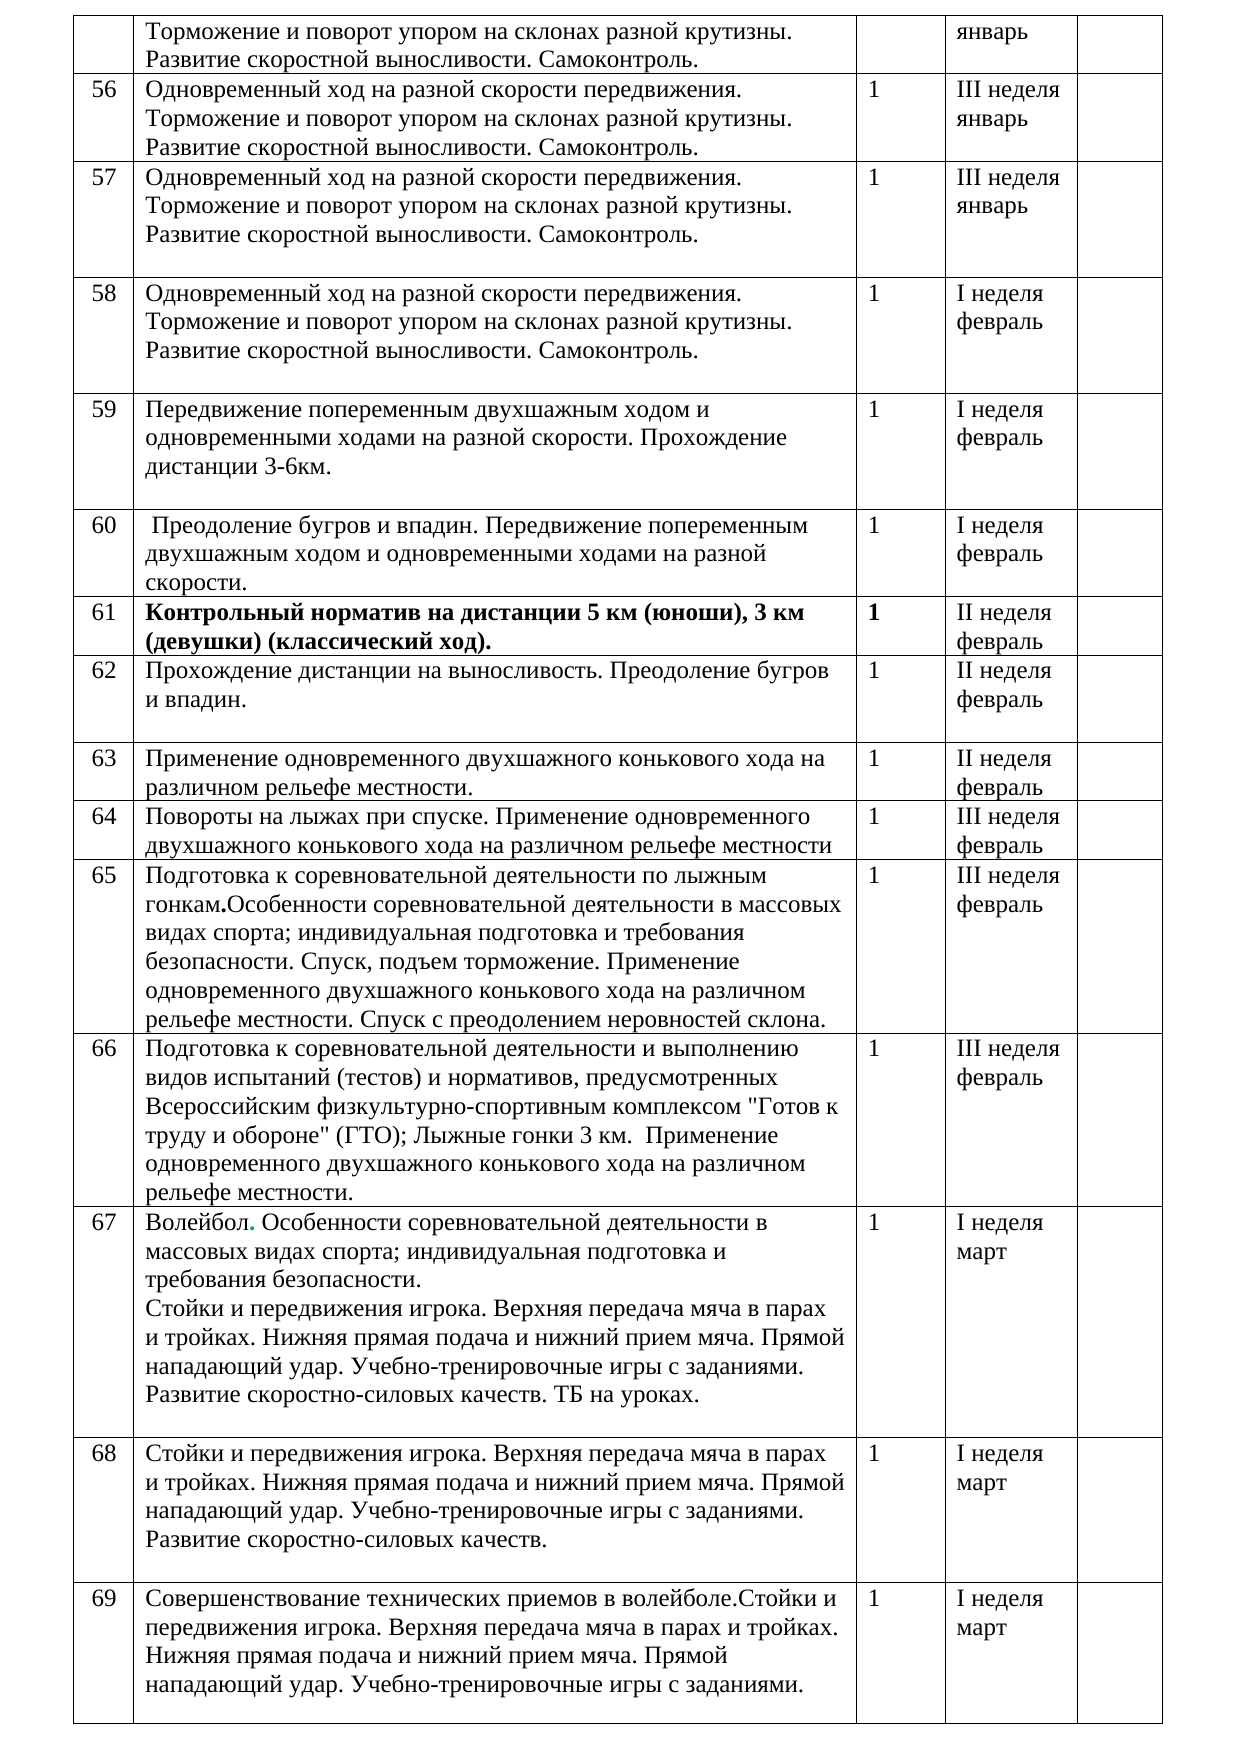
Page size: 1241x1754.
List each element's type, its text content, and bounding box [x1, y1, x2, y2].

table_cell [1078, 74, 1162, 161]
table_cell [1078, 1438, 1162, 1582]
table_cell [1078, 1583, 1162, 1723]
table_cell I неделя февраль [946, 394, 1077, 509]
table_cell Передвижение попеременным двухшажным ходом и одновременными ходами на разной скорости. Прохождение дистанции 3-6км. [134, 394, 856, 509]
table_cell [134, 16, 856, 73]
table_cell [1078, 743, 1162, 800]
table_cell Подготовка к соревновательной деятельности и выполнению видов испытаний (тестов) и нормативов, предусмотренных Всероссийским физкультурно-спортивным комплексом "Готов к труду и обороне" (ГТО); Лыжные гонки 3 км. Применение одновременного двухшажного конькового хода на различном рельефе местности. [134, 1034, 856, 1206]
table_cell I неделя март [946, 1207, 1077, 1437]
table_cell [1078, 597, 1162, 654]
table_cell [1078, 162, 1162, 277]
table_cell 63 [74, 743, 133, 800]
table_cell III неделя январь [946, 74, 1077, 161]
table_cell 64 [74, 801, 133, 859]
table_cell Прохождение дистанции на выносливость. Преодоление бугров и впадин. [134, 656, 856, 742]
table_cell 62 [74, 656, 133, 742]
table_cell 61 [74, 597, 133, 654]
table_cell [134, 1583, 856, 1723]
table_cell [1078, 1207, 1162, 1437]
table_cell II неделя февраль [946, 597, 1077, 654]
table_cell [1078, 1034, 1162, 1206]
table_cell I неделя март [946, 1583, 1077, 1723]
table_cell Повороты на лыжах при спуске. Применение одновременного двухшажного конькового хода на различном рельефе местности [134, 801, 856, 859]
table_cell 1 [857, 162, 945, 277]
table_cell 67 [74, 1207, 133, 1437]
table_cell 1 [857, 1583, 945, 1723]
table_cell 68 [74, 1438, 133, 1582]
table_cell [1078, 860, 1162, 1032]
table_cell 1 [857, 860, 945, 1032]
table_cell [1078, 16, 1162, 73]
table_cell 60 [74, 510, 133, 596]
table_cell 65 [74, 860, 133, 1032]
table_cell II неделя февраль [946, 743, 1077, 800]
table_cell 66 [74, 1034, 133, 1206]
table_cell 1 [857, 1438, 945, 1582]
table_cell 1 [857, 74, 945, 161]
table_cell 1 [857, 597, 945, 654]
table_cell I неделя март [946, 1438, 1077, 1582]
table_cell 1 [857, 656, 945, 742]
table_cell III неделя февраль [946, 1034, 1077, 1206]
table_cell I неделя февраль [946, 278, 1077, 393]
table_cell 1 [857, 16, 945, 73]
table_cell Контрольный норматив на дистанции 5 км (юноши), 3 км (девушки) (классический ход). [134, 597, 856, 654]
table_cell 56 [74, 74, 133, 161]
table_cell III неделя февраль [946, 801, 1077, 859]
table_cell [1078, 278, 1162, 393]
table_cell II неделя февраль [946, 656, 1077, 742]
table_cell 55 [74, 16, 133, 73]
table_cell 69 [74, 1583, 133, 1723]
table_cell [1078, 510, 1162, 596]
table_cell I неделя февраль [946, 510, 1077, 596]
table_cell 1 [857, 394, 945, 509]
table_cell [1078, 656, 1162, 742]
table_cell III неделя январь [946, 162, 1077, 277]
table_cell 59 [74, 394, 133, 509]
table_cell [1078, 394, 1162, 509]
table_cell 58 [74, 278, 133, 393]
table_cell [1078, 801, 1162, 859]
table_cell Применение одновременного двухшажного конькового хода на различном рельефе местности. [134, 743, 856, 800]
table_cell III неделя январь [946, 16, 1077, 73]
table_cell 1 [857, 1034, 945, 1206]
table_cell Волейбол. Особенности соревновательной деятельности в массовых видах спорта; индивидуальная подготовка и требования безопасности. Стойки и передвижения игрока. Верхняя передача мяча в парах и тройках. Нижняя прямая подача и нижний прием мяча. Прямой нападающий удар. Учебно-тренировочные игры с заданиями. Развитие скоростно-силовых качеств. ТБ на уроках. [134, 1207, 856, 1437]
table_cell 1 [857, 278, 945, 393]
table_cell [134, 74, 856, 161]
table_cell III неделя февраль [946, 860, 1077, 1032]
table_cell 1 [857, 510, 945, 596]
table_cell 1 [857, 801, 945, 859]
table_cell Подготовка к соревновательной деятельности по лыжным гонкам.Особенности соревновательной деятельности в массовых видах спорта; индивидуальная подготовка и требования безопасности. Спуск, подъем торможение. Применение одновременного двухшажного конькового хода на различном рельефе местности. Спуск с преодолением неровностей склона. [134, 860, 856, 1032]
table_cell 57 [74, 162, 133, 277]
table_cell Преодоление бугров и впадин. Передвижение попеременным двухшажным ходом и одновременными ходами на разной скорости. [134, 510, 856, 596]
table_cell 1 [857, 743, 945, 800]
table_cell 1 [857, 1207, 945, 1437]
table_cell Стойки и передвижения игрока. Верхняя передача мяча в парах и тройках. Нижняя прямая подача и нижний прием мяча. Прямой нападающий удар. Учебно-тренировочные игры с заданиями. Развитие скоростно-силовых качеств. [134, 1438, 856, 1582]
